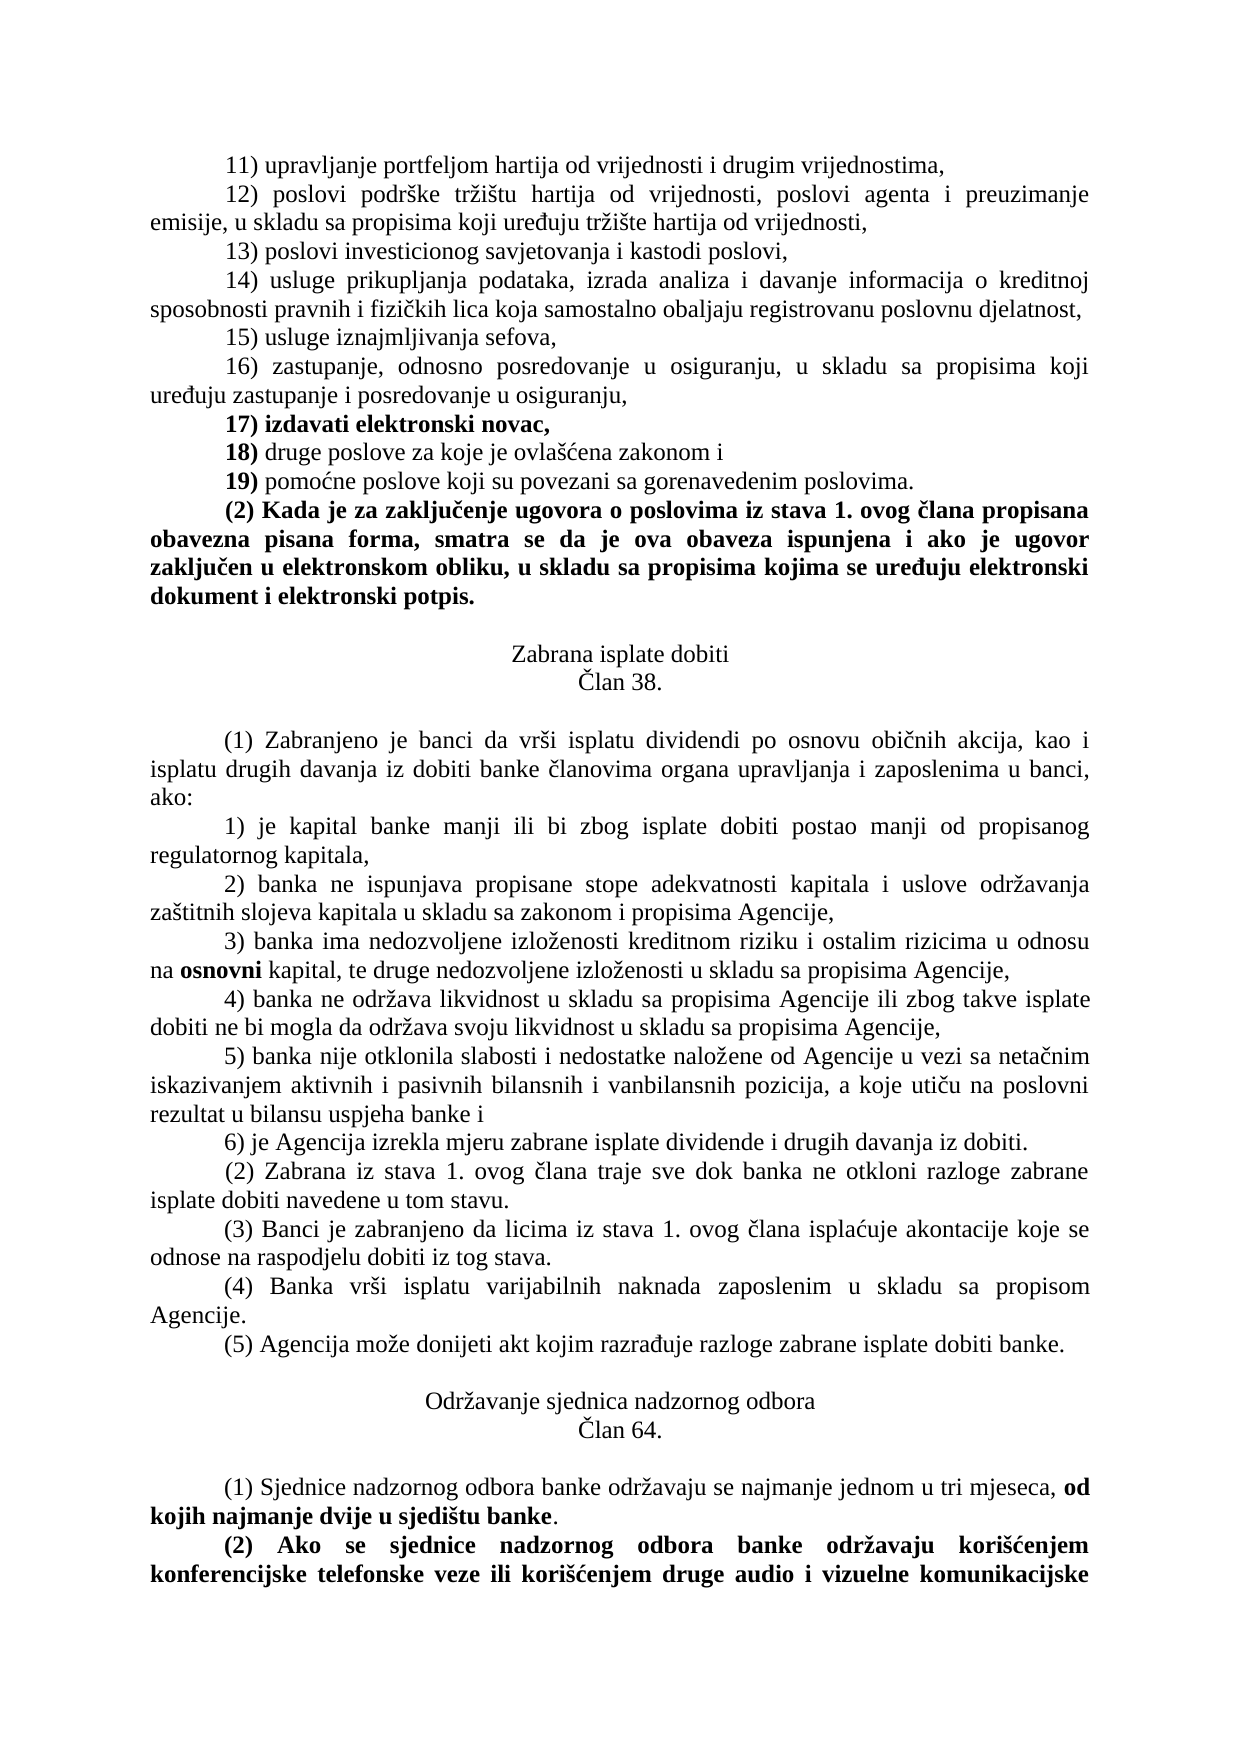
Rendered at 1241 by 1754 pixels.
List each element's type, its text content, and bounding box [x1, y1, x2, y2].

text (2) Zabrana iz stava 1. ovog člana traje sve dok banka ne otkloni razloge zabrane isplate dobiti navedene u tom stavu. [150, 1156, 1090, 1214]
text 13) poslovi investicionog savjetovanja i kastodi poslovi, [150, 236, 1090, 265]
text 2) banka ne ispunjava propisane stope adekvatnosti kapitala i uslove održavanja zaštitnih slojeva kapitala u skladu sa zakonom i propisima Agencije, [150, 869, 1090, 926]
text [150, 1530, 1090, 1587]
text Član 38. [150, 667, 1090, 696]
text 6) je Agencija izrekla mjeru zabrane isplate dividende i drugih davanja iz dobiti. [150, 1127, 1090, 1156]
text 14) usluge prikupljanja podataka, izrada analiza i davanje informacija o kreditnoj sposobnosti pravnih i fizičkih lica koja samostalno obaljaju registrovanu poslovnu djelatnost, [150, 265, 1090, 322]
text 12) poslovi podrške tržištu hartija od vrijednosti, poslovi agenta i preuzimanje emisije, u skladu sa propisima koji uređuju tržište hartija od vrijednosti, [150, 179, 1090, 236]
text 15) usluge iznajmljivanja sefova, [150, 322, 1090, 351]
text (3) Banci je zabranjeno da licima iz stava 1. ovog člana isplaćuje akontacije koje se odnose na raspodjelu dobiti iz tog stava. [150, 1214, 1090, 1271]
text Održavanje sjednica nadzornog odbora [150, 1386, 1090, 1415]
text (4) Banka vrši isplatu varijabilnih naknada zaposlenim u skladu sa propisom Agencije. [150, 1271, 1090, 1329]
text 4) banka ne održava likvidnost u skladu sa propisima Agencije ili zbog takve isplate dobiti ne bi mogla da održava svoju likvidnost u skladu sa propisima Agencije, [150, 984, 1090, 1041]
text (1) Zabranjeno je banci da vrši isplatu dividendi po osnovu običnih akcija, kao i isplatu drugih davanja iz dobiti banke članovima organa upravljanja i zaposlenima u banci, ako: [150, 725, 1090, 811]
text 3) banka ima nedozvoljene izloženosti kreditnom riziku i ostalim rizicima u odnosu na osnovni kapital, te druge nedozvoljene izloženosti u skladu sa propisima Agencije, [150, 926, 1090, 984]
text Zabrana isplate dobiti [150, 639, 1090, 667]
text (1) Sjednice nadzornog odbora banke održavaju se najmanje jednom u tri mjeseca, od kojih najmanje dvije u sjedištu banke. [150, 1472, 1090, 1530]
text 16) zastupanje, odnosno posredovanje u osiguranju, u skladu sa propisima koji uređuju zastupanje i posredovanje u osiguranju, [150, 351, 1090, 409]
text (2) Kada je za zaključenje ugovora o poslovima iz stava 1. ovog člana propisana obavezna pisana forma, smatra se da je ova obaveza ispunjena i ako je ugovor zaključen u elektronskom obliku, u skladu sa propisima kojima se uređuju elektronski dokument i elektronski potpis. [150, 495, 1090, 610]
text 18) druge poslove za koje je ovlašćena zakonom i [150, 437, 1090, 466]
text 5) banka nije otklonila slabosti i nedostatke naložene od Agencije u vezi sa netačnim iskazivanjem aktivnih i pasivnih bilansnih i vanbilansnih pozicija, a koje utiču na poslovni rezultat u bilansu uspjeha banke i [150, 1041, 1090, 1127]
text 17) izdavati elektronski novac, [150, 409, 1090, 437]
text 19) pomoćne poslove koji su povezani sa gorenavedenim poslovima. [150, 466, 1090, 495]
text (5) Agencija može donijeti akt kojim razrađuje razloge zabrane isplate dobiti banke. [150, 1329, 1090, 1357]
text Član 64. [150, 1415, 1090, 1444]
text 1) je kapital banke manji ili bi zbog isplate dobiti postao manji od propisanog regulatornog kapitala, [150, 811, 1090, 869]
text 11) upravljanje portfeljom hartija od vrijednosti i drugim vrijednostima, [150, 150, 1090, 179]
